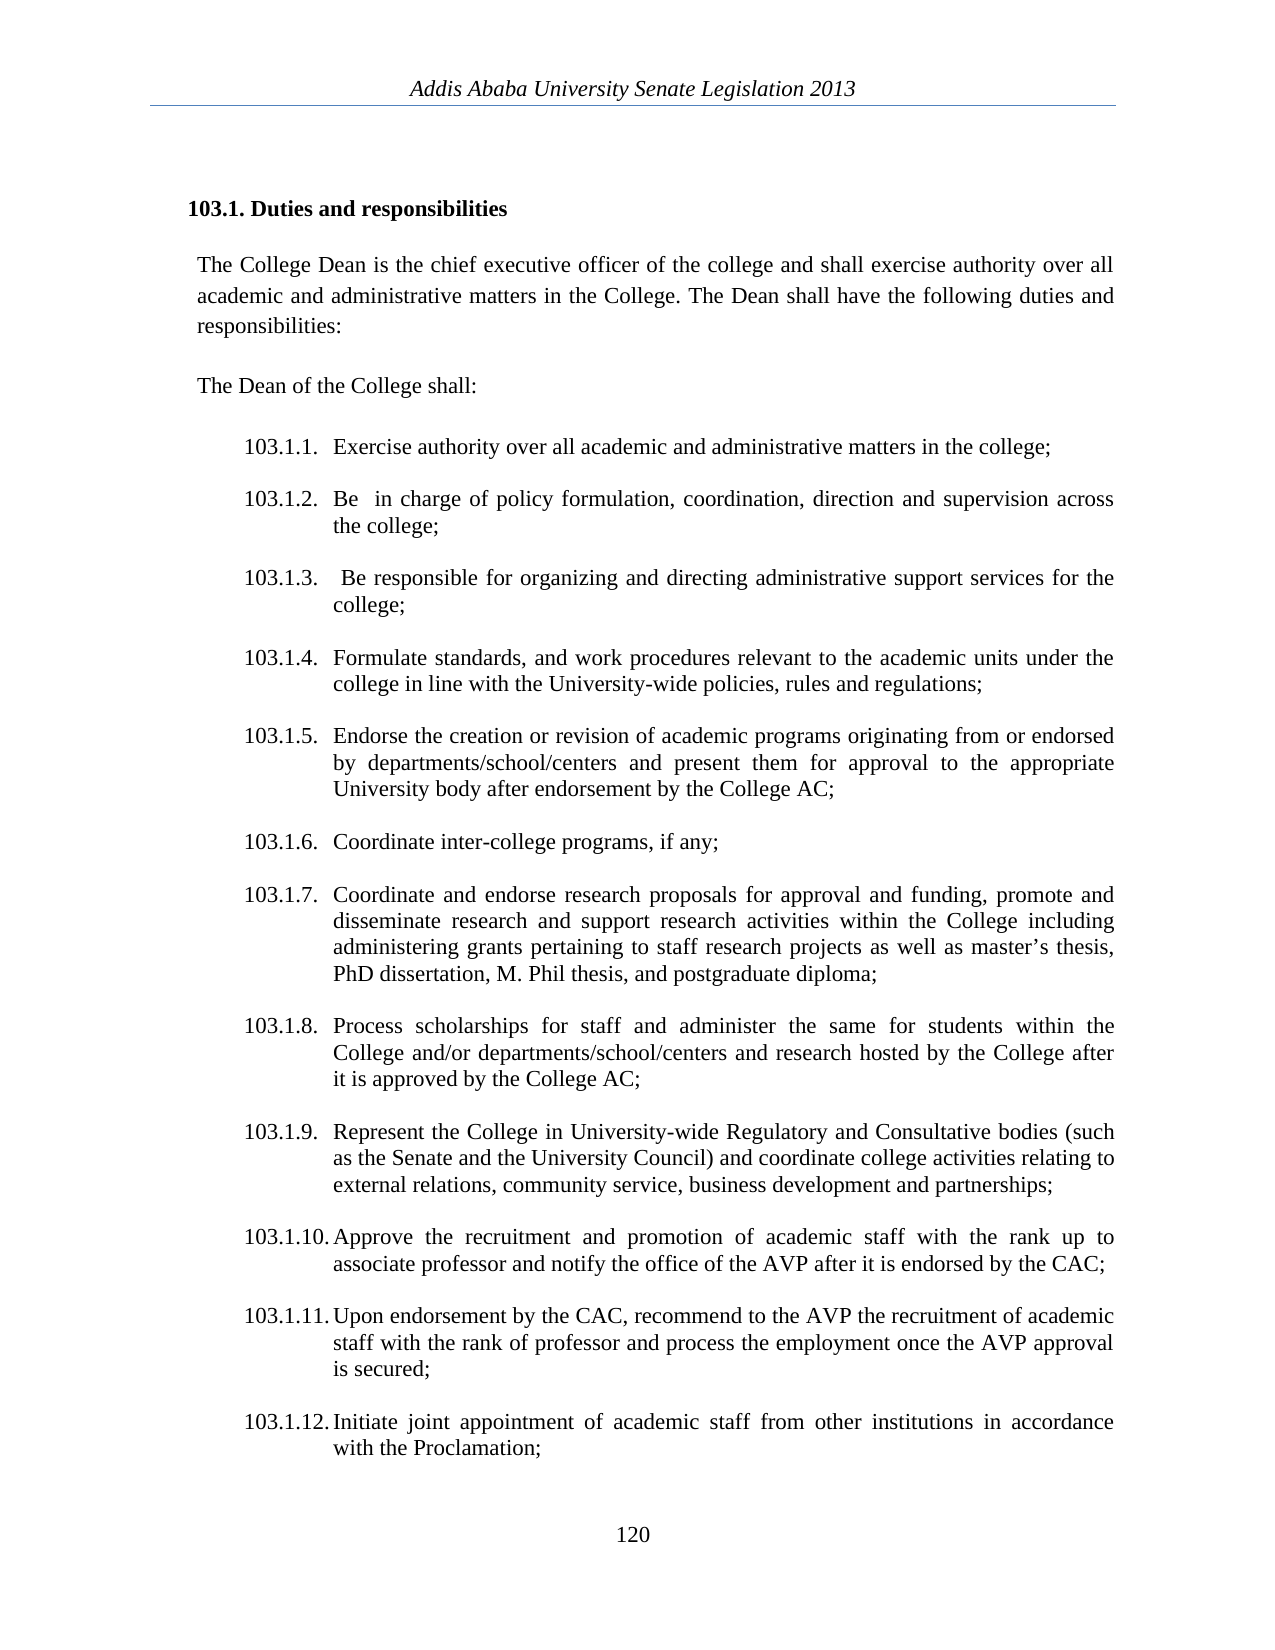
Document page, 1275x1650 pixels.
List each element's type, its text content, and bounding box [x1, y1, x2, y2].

text 103.1. Duties and responsibilities [187, 195, 1116, 221]
list Be in charge of policy formulation, coordination, direction and supervision across the college; [244, 485, 1116, 538]
list Approve the recruitment and promotion of academic staff with the rank up to associate professor and notify the office of the AVP after it is endorsed by the CAC; [244, 1223, 1116, 1276]
list Process scholarships for staff and administer the same for students within the College and/or departments/school/centers and research hosted by the College after it is approved by the College AC; [244, 1012, 1116, 1092]
list Coordinate inter-college programs, if any; [244, 828, 1116, 854]
list Upon endorsement by the CAC, recommend to the AVP the recruitment of academic staff with the rank of professor and process the employment once the AVP approval is secured; [244, 1302, 1116, 1381]
list Initiate joint appointment of academic staff from other institutions in accordance with the Proclamation; [244, 1408, 1116, 1461]
text The College Dean is the chief executive officer of the college and shall exercise authority over all academic and administrative matters in the College. The Dean shall have the following duties and responsibilities: [197, 251, 1116, 338]
list Coordinate and endorse research proposals for approval and funding, promote and disseminate research and support research activities within the College including administering grants pertaining to staff research projects as well as master’s thesis, PhD dissertation, M. Phil thesis, and postgraduate diploma; [244, 881, 1116, 986]
list Formulate standards, and work procedures relevant to the academic units under the college in line with the University-wide policies, rules and regulations; [244, 643, 1116, 696]
list Endorse the creation or revision of academic programs originating from or endorsed by departments/school/centers and present them for approval to the appropriate University body after endorsement by the College AC; [244, 723, 1116, 802]
list Represent the College in University-wide Regulatory and Consultative bodies (such as the Senate and the University Council) and coordinate college activities relating to external relations, community service, business development and partnerships; [244, 1118, 1116, 1197]
text The Dean of the College shall: [197, 372, 1116, 399]
list Exercise authority over all academic and administrative matters in the college; [244, 433, 1116, 459]
list Be responsible for organizing and directing administrative support services for the college; [244, 564, 1116, 617]
